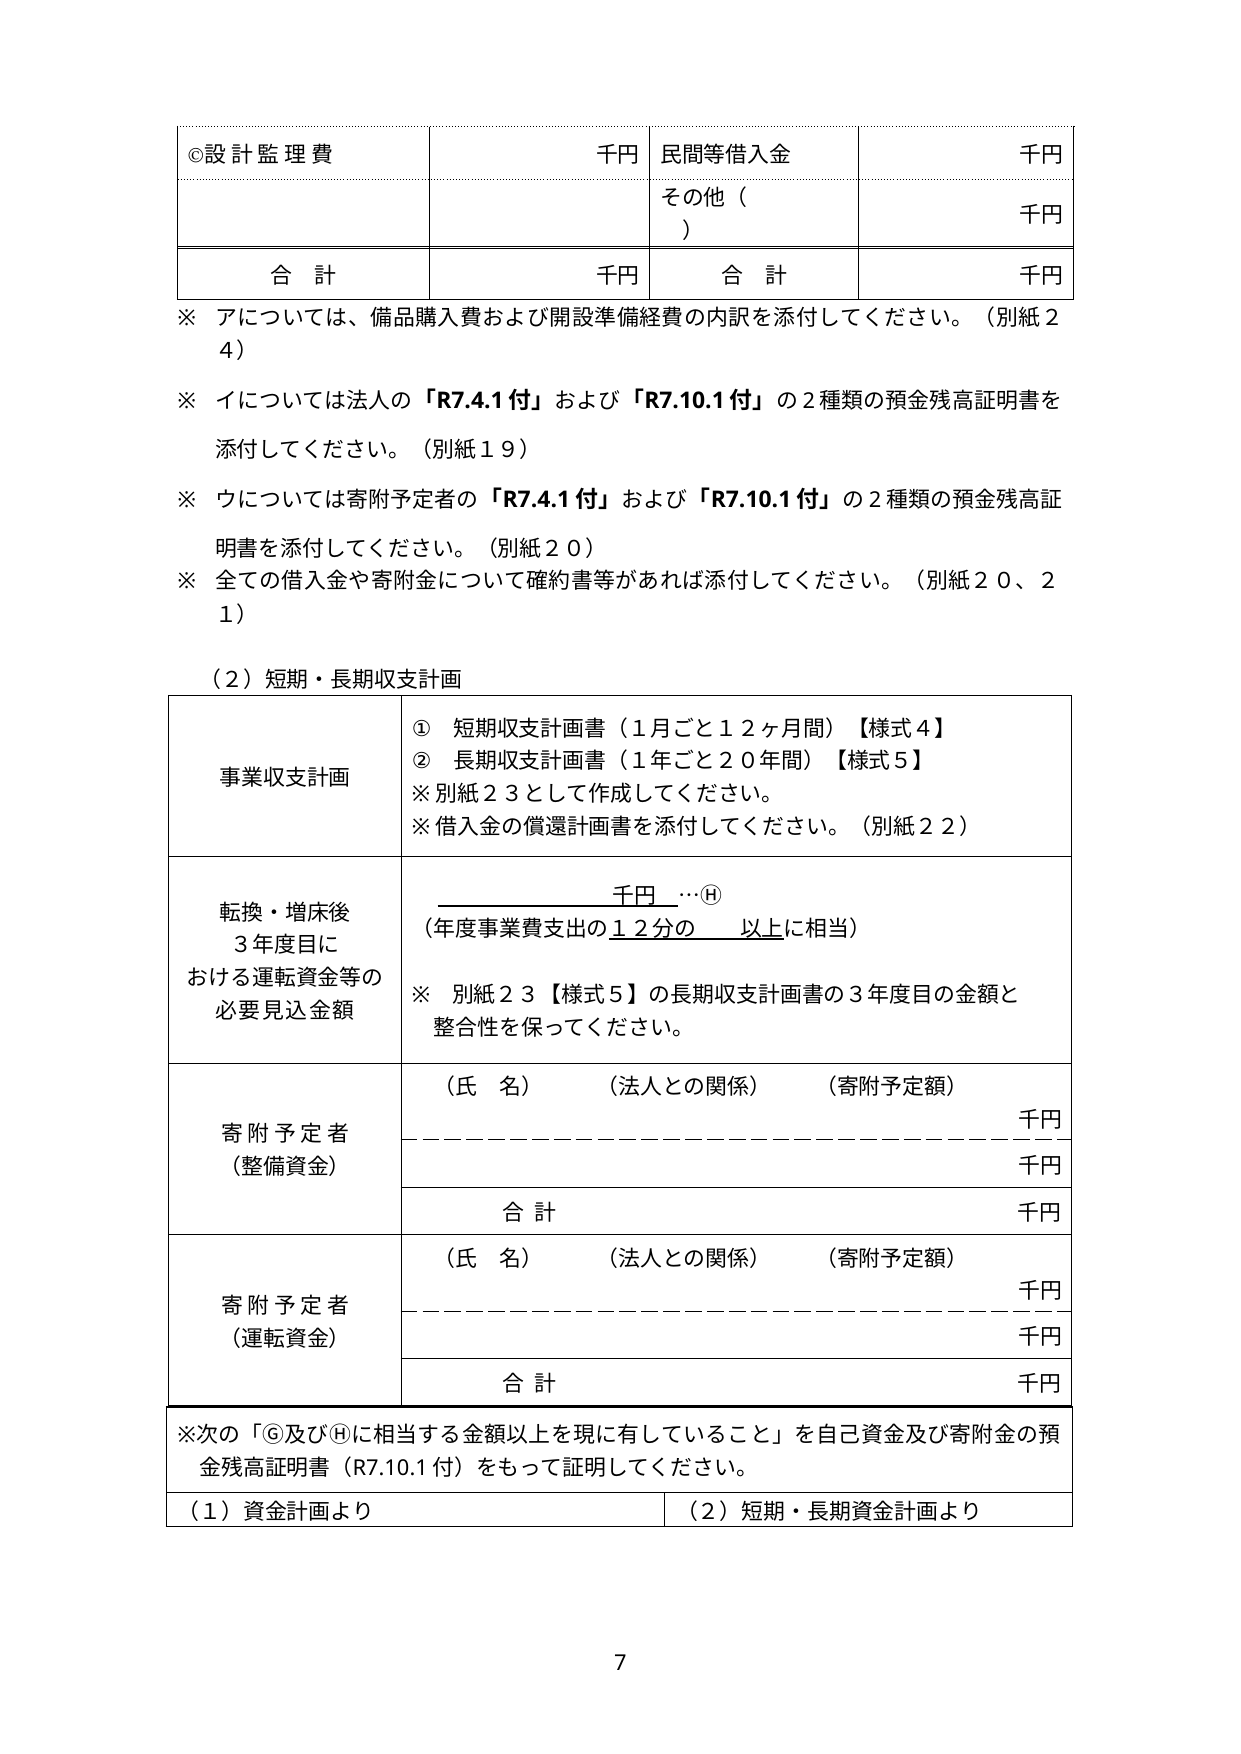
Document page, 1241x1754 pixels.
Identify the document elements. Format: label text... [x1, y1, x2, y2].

list イについては法人の「R7.4.1付」および「R7.10.1付」の2種類の預金残高証明書を添付してください。（別紙１９） [177, 366, 1063, 464]
list アについては、備品購入費および開設準備経費の内訳を添付してください。（別紙２４） [177, 300, 1063, 366]
table_cell 民間等借入金 [650, 126, 858, 179]
table_cell 千円 [859, 126, 1073, 179]
list ウについては寄附予定者の「R7.4.1付」および「R7.10.1付」の2種類の預金残高証明書を添付してください。（別紙２０） [177, 464, 1063, 563]
table_cell 千円 [402, 1311, 1071, 1358]
table_cell 千円 [859, 179, 1073, 246]
table_cell その他（ ） [650, 179, 858, 246]
table_cell [430, 179, 649, 246]
table_cell 千円 …Ⓗ （年度事業費支出の１２分の 以上に相当） ※ 別紙２３【様式５】の長期収支計画書の３年度目の金額と 整合性を保ってください。 [402, 857, 1071, 1063]
table_cell 寄附予定者 （整備資金） [169, 1064, 401, 1234]
table_cell （２）短期・長期資金計画より [665, 1493, 1072, 1526]
text （２）短期・長期収支計画 [177, 662, 1063, 695]
table_cell 千円 [430, 126, 649, 179]
table_cell 合 計 千円 [402, 1359, 1071, 1405]
table_cell （１）資金計画より [167, 1493, 664, 1526]
table_cell 合 計 [650, 249, 858, 299]
table_cell 千円 [402, 1139, 1071, 1187]
table_cell [178, 179, 429, 246]
table_cell 千円 [430, 249, 649, 299]
table_cell 千円 [859, 249, 1073, 299]
table_cell （氏 名） （法人との関係） （寄附予定額） 千円 [402, 1235, 1071, 1311]
table_cell 転換・増床後 ３年度目に おける運転資金等の 必要見込金額 [169, 857, 401, 1063]
table_cell Ⓒ設 計 監 理 費 [178, 126, 429, 179]
table_header 事業収支計画 [169, 696, 401, 856]
table_cell 合 計 [178, 249, 429, 299]
table_cell （氏 名） （法人との関係） （寄附予定額） 千円 [402, 1064, 1071, 1139]
table_cell 合 計 千円 [402, 1188, 1071, 1234]
table_header ① 短期収支計画書（１月ごと１２ヶ月間）【様式４】 ② 長期収支計画書（１年ごと２０年間）【様式５】 ※ 別紙２３として作成してください。 ※ 借入金の償還計画書を添付してください。（別紙２２） [402, 696, 1071, 856]
table_cell 寄附予定者 （運転資金） [169, 1235, 401, 1405]
table_header ※次の「Ⓖ及びⒽに相当する金額以上を現に有していること」を自己資金及び寄附金の預金残高証明書（R7.10.1付）をもって証明してください。 [167, 1408, 1072, 1492]
list 全ての借入金や寄附金について確約書等があれば添付してください。（別紙２０、２１） [177, 563, 1063, 629]
